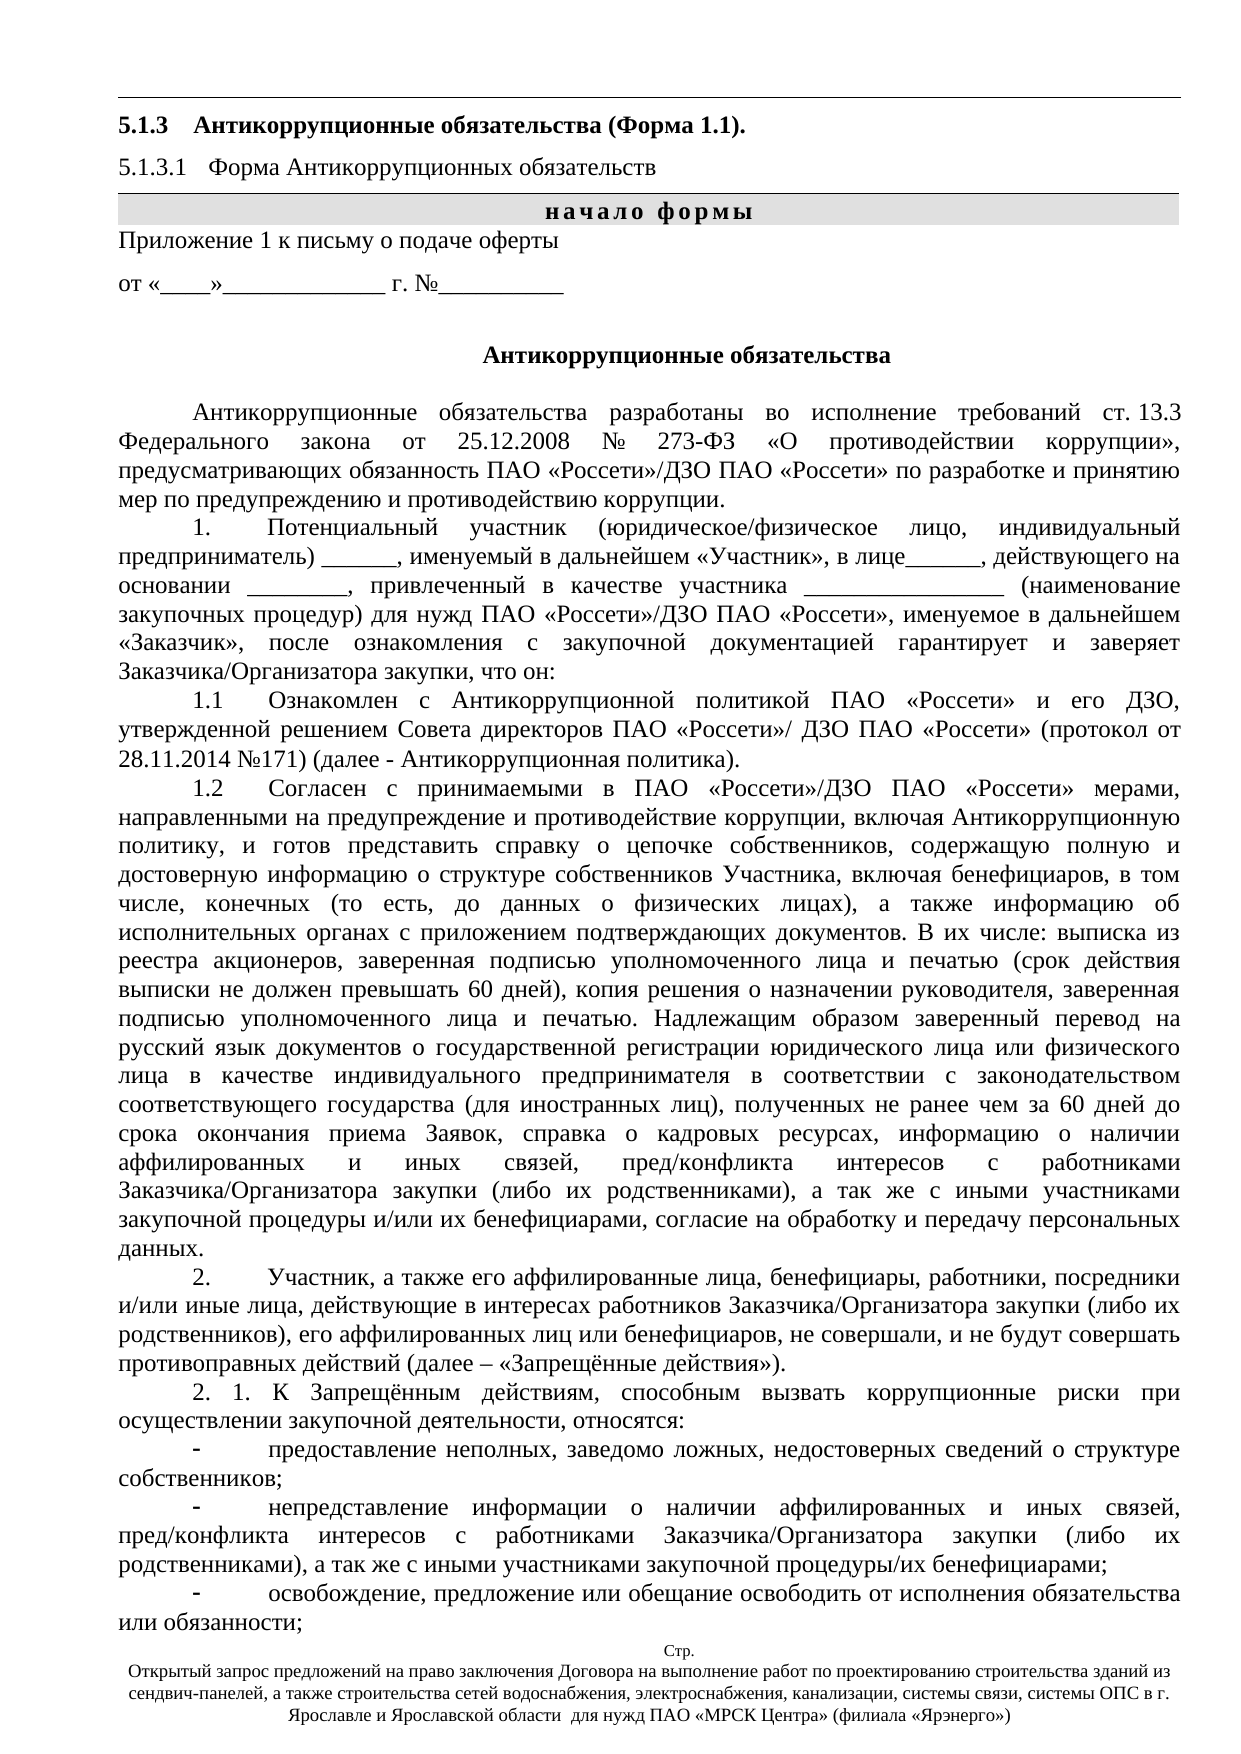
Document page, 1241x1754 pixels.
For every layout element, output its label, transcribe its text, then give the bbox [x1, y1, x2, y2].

list освобождение, предложение или обещание освободить от исполнения обязательства или обязанности; [118, 1578, 1181, 1635]
text Приложение 1 к письму о подаче оферты [118, 225, 1181, 254]
text Антикоррупционные обязательства разработаны во исполнение требований ст. 13.3 Федерального закона от 25.12.2008 № 273-ФЗ «О противодействии коррупции», предусматривающих обязанность ПАО «Россети»/ДЗО ПАО «Россети» по разработке и принятию мер по предупреждению и противодействию коррупции. [118, 397, 1181, 512]
text 2. 1. К Запрещённым действиям, способным вызвать коррупционные риски при осуществлении закупочной деятельности, относятся: [118, 1377, 1181, 1434]
text от «____»_____________ г. №__________ [118, 268, 1181, 297]
list Согласен с принимаемыми в ПАО «Россети»/ДЗО ПАО «Россети» мерами, направленными на предупреждение и противодействие коррупции, включая Антикоррупционную политику, и готов представить справку о цепочке собственников, содержащую полную и достоверную информацию о структуре собственников Участника, включая бенефициаров, в том числе, конечных (то есть, до данных о физических лицах), а также информацию об исполнительных органах с приложением подтверждающих документов. В их числе: выписка из реестра акционеров, заверенная подписью уполномоченного лица и печатью (срок действия выписки не должен превышать 60 дней), копия решения о назначении руководителя, заверенная подписью уполномоченного лица и печатью. Надлежащим образом заверенный перевод на русский язык документов о государственной регистрации юридического лица или физического лица в качестве индивидуального предпринимателя в соответствии с законодательством соответствующего государства (для иностранных лиц), полученных не ранее чем за 60 дней до срока окончания приема Заявок, справка о кадровых ресурсах, информацию о наличии аффилированных и иных связей, пред/конфликта интересов с работниками Заказчика/Организатора закупки (либо их родственниками), а так же с иными участниками закупочной процедуры и/или их бенефициарами, согласие на обработку и передачу персональных данных. [118, 773, 1181, 1262]
list Участник, а также его аффилированные лица, бенефициары, работники, посредники и/или иные лица, действующие в интересах работников Заказчика/Организатора закупки (либо их родственников), его аффилированных лиц или бенефициаров, не совершали, и не будут совершать противоправных действий (далее – «Запрещённые действия»). [118, 1262, 1181, 1377]
subtitle Форма Антикоррупционных обязательств [118, 152, 1181, 181]
list предоставление неполных, заведомо ложных, недостоверных сведений о структуре собственников; [118, 1434, 1181, 1492]
list Потенциальный участник (юридическое/физическое лицо, индивидуальный предприниматель) ______, именуемый в дальнейшем «Участник», в лице______, действующего на основании ________, привлеченный в качестве участника ________________ (наименование закупочных процедур) для нужд ПАО «Россети»/ДЗО ПАО «Россети», именуемое в дальнейшем «Заказчик», после ознакомления с закупочной документацией гарантирует и заверяет Заказчика/Организатора закупки, что он: [118, 512, 1181, 685]
list непредставление информации о наличии аффилированных и иных связей, пред/конфликта интересов с работниками Заказчика/Организатора закупки (либо их родственниками), а так же с иными участниками закупочной процедуры/их бенефициарами; [118, 1492, 1181, 1578]
subtitle Антикоррупционные обязательства (Форма 1.1). [118, 111, 1181, 139]
text Антикоррупционные обязательства [118, 340, 1181, 369]
text начало формы [118, 194, 1179, 225]
text 1.1 Ознакомлен с Антикоррупционной политикой ПАО «Россети» и его ДЗО, утвержденной решением Совета директоров ПАО «Россети»/ ДЗО ПАО «Россети» (протокол от 28.11.2014 №171) (далее - Антикоррупционная политика). [118, 685, 1181, 773]
